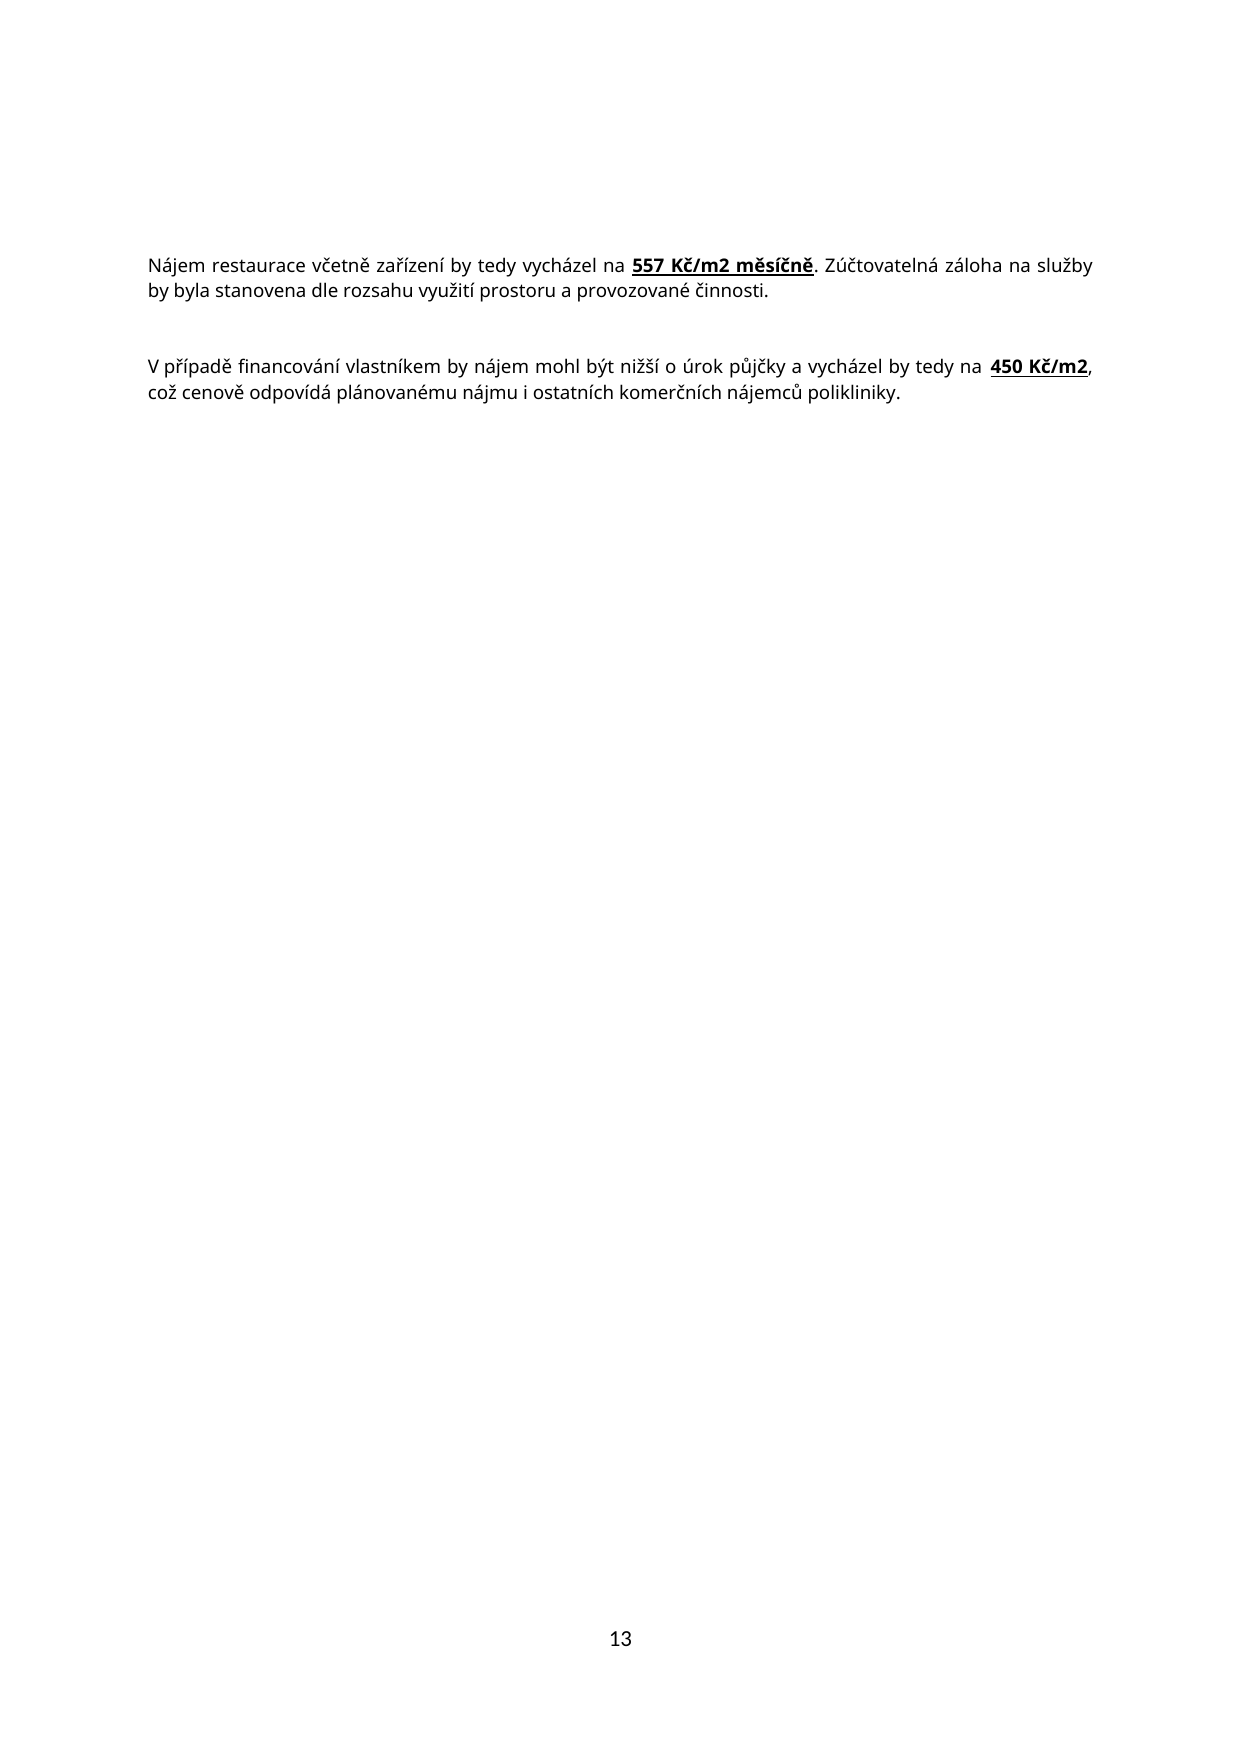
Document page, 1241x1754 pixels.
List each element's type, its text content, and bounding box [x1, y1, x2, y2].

list Nájem restaurace včetně zařízení by tedy vycházel na 557 Kč/m2 měsíčně. Zúčtovatelná záloha na služby by byla stanovena dle rozsahu využití prostoru a provozované činnosti. [148, 252, 1093, 303]
list V případě financování vlastníkem by nájem mohl být nižší o úrok půjčky a vycházel by tedy na 450 Kč/m2, což cenově odpovídá plánovanému nájmu i ostatních komerčních nájemců polikliniky. [148, 354, 1093, 405]
